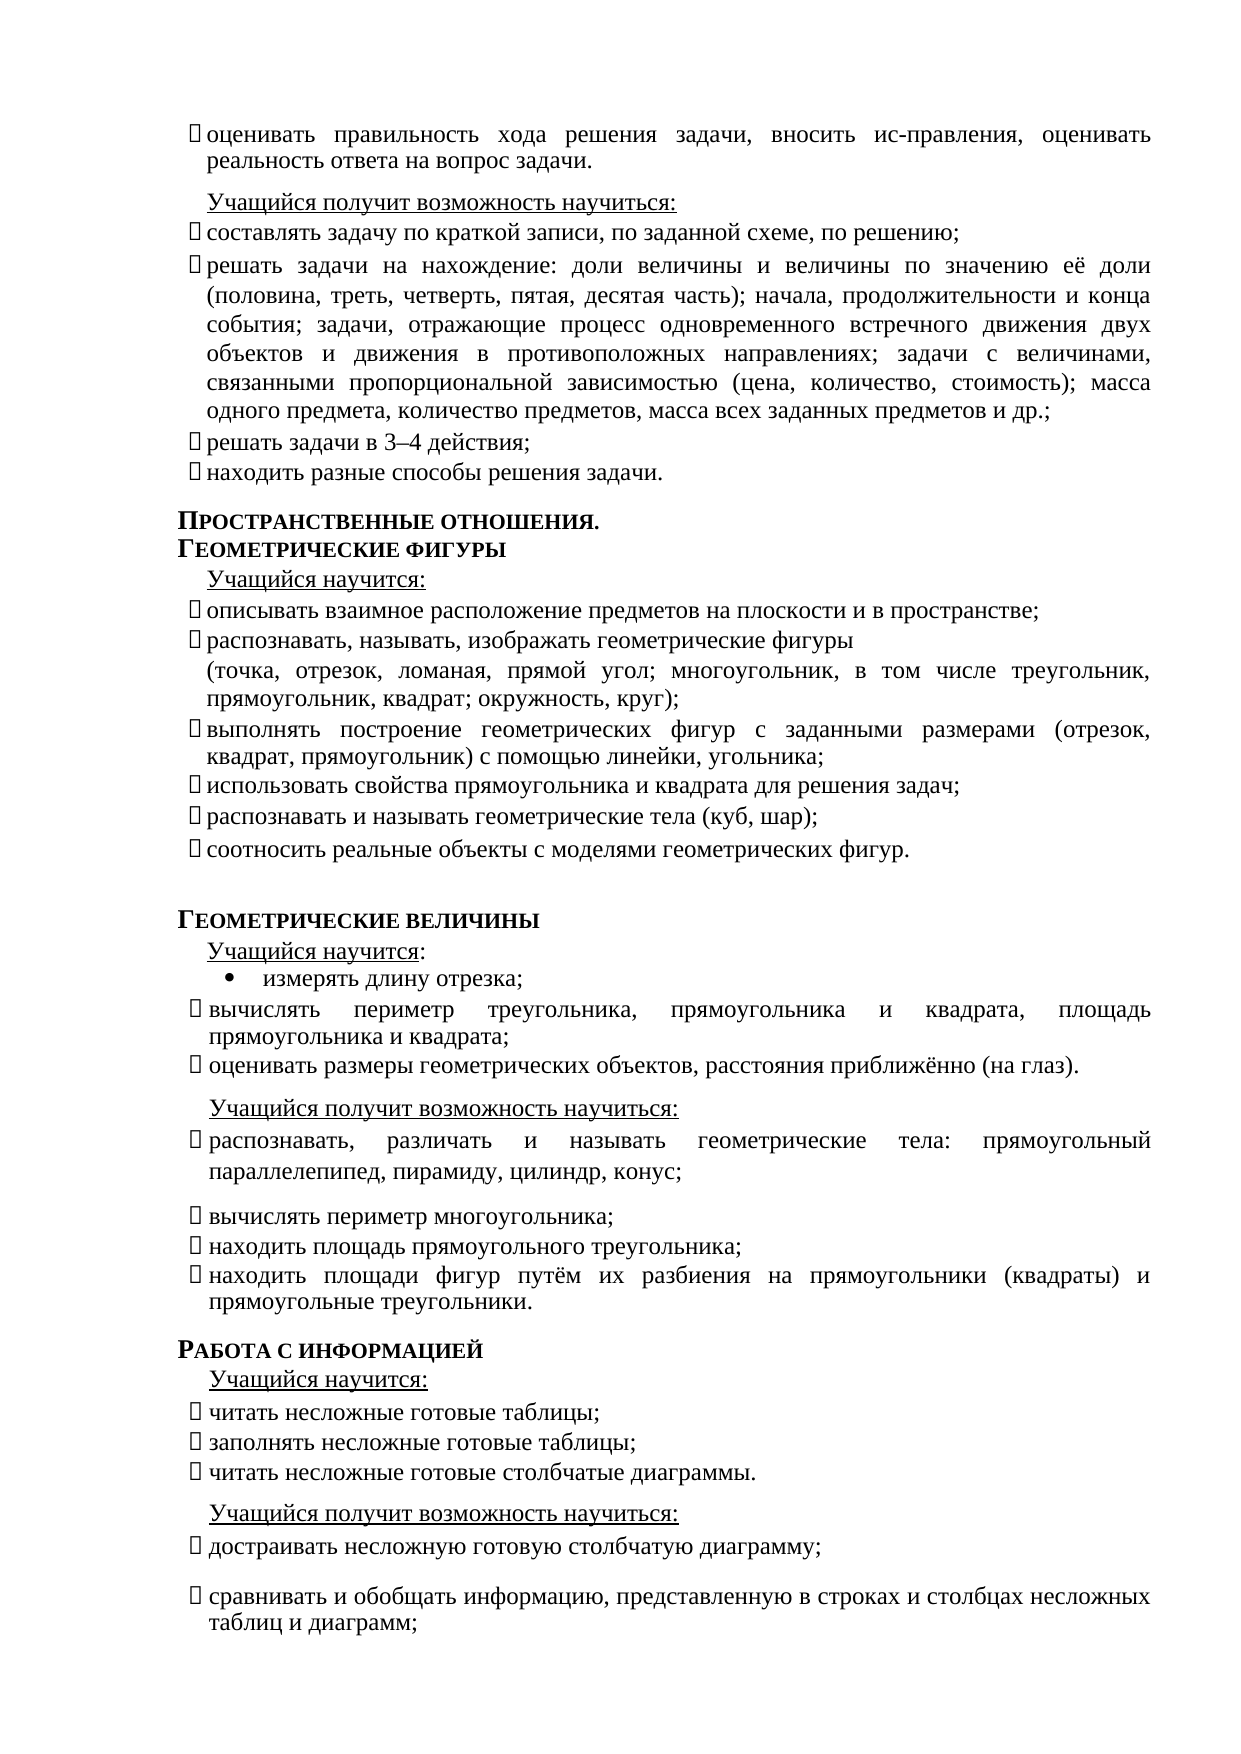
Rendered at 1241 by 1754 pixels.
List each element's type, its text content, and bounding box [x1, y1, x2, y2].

text (точка, отрезок, ломаная, прямой угол; многоугольник, в том числе треугольник, прямоугольник, квадрат; окружность, круг); [206, 655, 1152, 712]
text ПРОСТРАНСТВЕННЫЕ ОТНОШЕНИЯ. [177, 505, 1152, 536]
list описывать взаимное расположение предметов на плоскости и в пространстве; [187, 593, 1152, 624]
text Учащийся научится: [206, 564, 1152, 593]
list распознавать и называть геометрические тела (куб, шар); [187, 800, 1152, 830]
text ГЕОМЕТРИЧЕСКИЕ ВЕЛИЧИНЫ [177, 904, 1152, 935]
text Учащийся получит возможность научиться: [206, 187, 1152, 216]
list достраивать несложную готовую столбчатую диаграмму; [188, 1528, 1152, 1562]
list распознавать, называть, изображать геометрические фигуры [187, 624, 1152, 655]
list читать несложные готовые столбчатые диаграммы. [188, 1456, 1152, 1486]
text ГЕОМЕТРИЧЕСКИЕ ФИГУРЫ [177, 536, 1152, 563]
list решать задачи на нахождение: доли величины и величины по значению её доли (половина, треть, четверть, пятая, десятая часть); начала, продолжительности и конца события; задачи, отражающие процесс одновременного встречного движения двух объектов и движения в противоположных направлениях; задачи с величинами, связанными пропорциональной зависимостью (цена, количество, стоимость); масса одного предмета, количество предметов, масса всех заданных предметов и др.; [187, 246, 1152, 424]
list использовать свойства прямоугольника и квадрата для решения задач; [187, 770, 1152, 800]
list сравнивать и обобщать информацию, представленную в строках и столбцах несложных таблиц и диаграмм; [188, 1581, 1152, 1636]
text РАБОТА С ИНФОРМАЦИЕЙ [177, 1334, 1152, 1365]
text Учащийся научится: [206, 936, 1152, 965]
list вычислять периметр многоугольника; [188, 1201, 1152, 1230]
list находить площадь прямоугольного треугольника; [188, 1230, 1152, 1260]
list оценивать размеры геометрических объектов, расстояния приближённо (на глаз). [188, 1050, 1152, 1080]
text Учащийся научится: [208, 1365, 1152, 1393]
list распознавать, различать и называть геометрические тела: прямоугольный параллелепипед, пирамиду, цилиндр, конус; [188, 1122, 1152, 1184]
list составлять задачу по краткой записи, по заданной схеме, по решению; [187, 216, 1152, 246]
list измерять длину отрезка; [225, 965, 1152, 992]
list выполнять построение геометрических фигур с заданными размерами (отрезок, квадрат, прямоугольник) с помощью линейки, угольника; [187, 712, 1152, 769]
list читать несложные готовые таблицы; [188, 1393, 1152, 1427]
list решать задачи в 3–4 действия; [187, 426, 1152, 457]
list соотносить реальные объекты с моделями геометрических фигур. [187, 830, 1152, 864]
list заполнять несложные готовые таблицы; [188, 1427, 1152, 1456]
list находить разные способы решения задачи. [187, 457, 1152, 487]
text Учащийся получит возможность научиться: [208, 1499, 1152, 1527]
list вычислять периметр треугольника, прямоугольника и квадрата, площадь прямоугольника и квадрата; [188, 992, 1152, 1050]
list находить площади фигур путём их разбиения на прямоугольники (квадраты) и прямоугольные треугольники. [188, 1260, 1152, 1315]
list оценивать правильность хода решения задачи, вносить ис-правления, оценивать реальность ответа на вопрос задачи. [187, 118, 1152, 174]
text Учащийся получит возможность научиться: [208, 1093, 1152, 1122]
